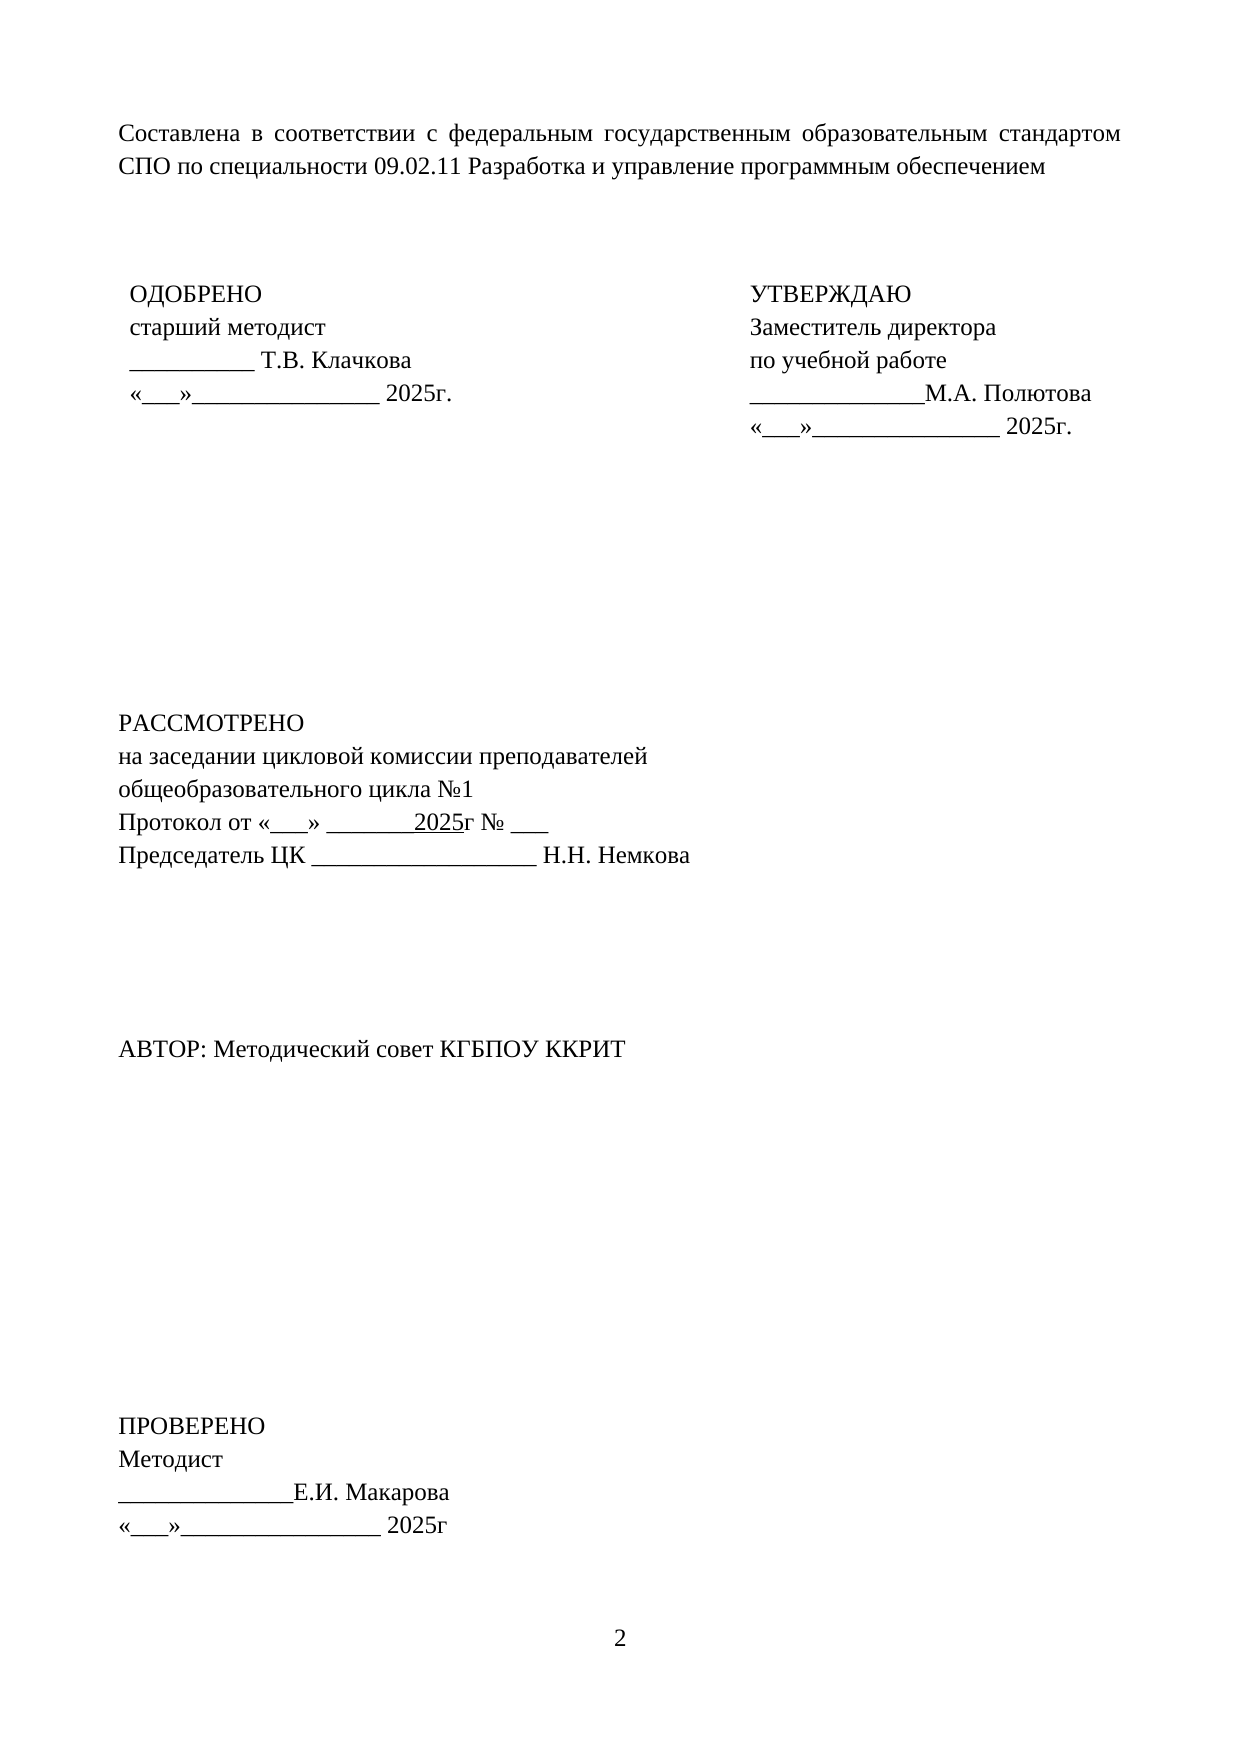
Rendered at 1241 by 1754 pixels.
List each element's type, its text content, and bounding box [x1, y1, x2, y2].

text общеобразовательного цикла №1 [118, 774, 1122, 803]
text АВТОР: Методический совет КГБПОУ ККРИТ [118, 1034, 1122, 1063]
table_header ОДОБРЕНО старший методист __________ Т.В. Клачкова «___»_______________ 2025г. [118, 279, 738, 444]
text РАССМОТРЕНО [118, 708, 1093, 737]
text Методист [118, 1444, 1122, 1473]
text Составлена в соответствии с федеральным государственным образовательным стандартом СПО по специальности 09.02.11 Разработка и управление программным обеспечением [118, 118, 1122, 180]
text ______________Е.И. Макарова [118, 1477, 1122, 1506]
table_header УТВЕРЖДАЮ Заместитель директора по учебной работе ______________М.А. Полютова «___»_______________ 2025г. [738, 279, 1237, 444]
text ПРОВЕРЕНО [118, 1411, 1122, 1440]
text на заседании цикловой комиссии преподавателей [118, 741, 1122, 769]
text Протокол от «___» _______2025г № ___ [118, 807, 1093, 836]
text «___»________________ 2025г [118, 1511, 1122, 1539]
text Председатель ЦК __________________ Н.Н. Немкова [118, 840, 1122, 869]
